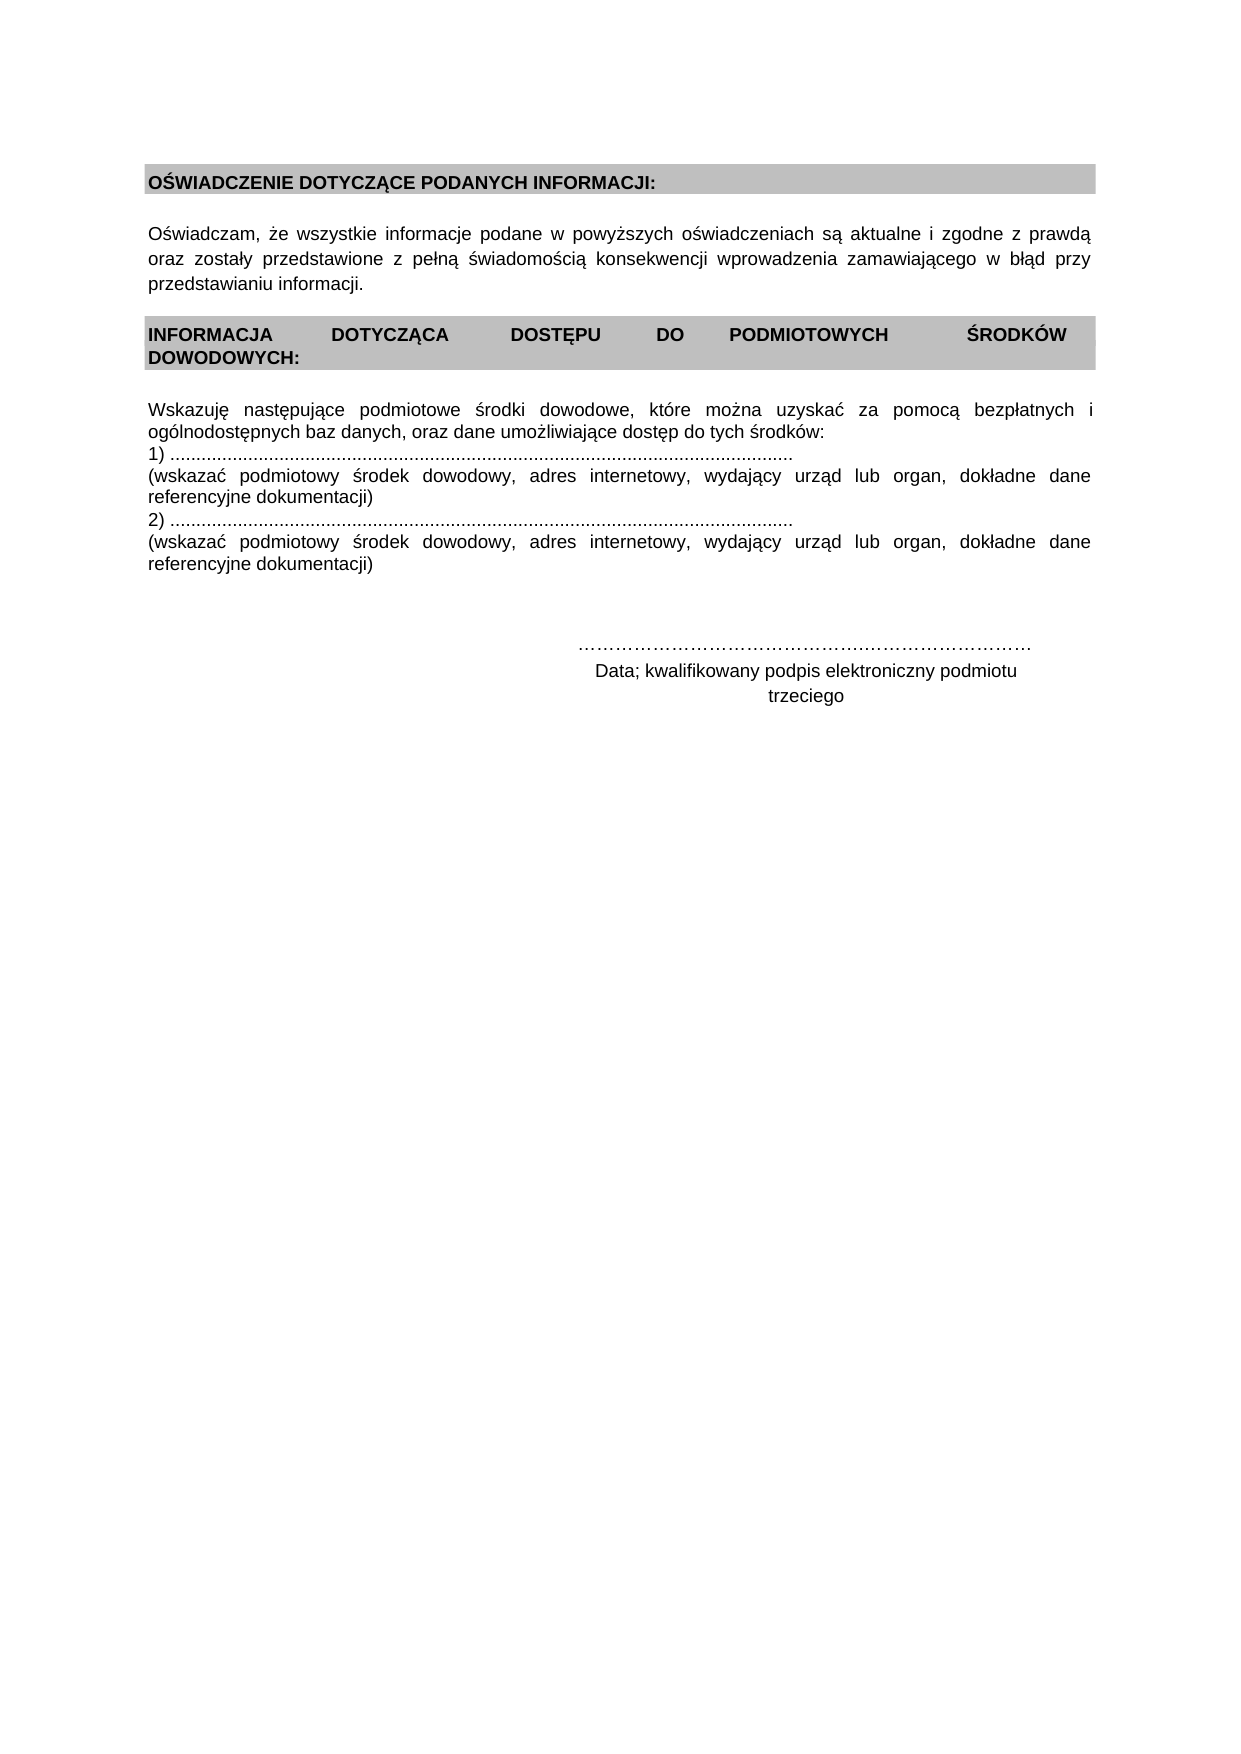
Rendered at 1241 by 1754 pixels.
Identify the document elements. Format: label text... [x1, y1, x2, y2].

text Wskazuję następujące podmiotowe środki dowodowe, które można uzyskać za pomocą bezpłatnych i ogólnodostępnych baz danych, oraz dane umożliwiające dostęp do tych środków: [148, 399, 1094, 442]
picture [144, 316, 1096, 370]
text DOWODOWYCH: [148, 347, 1094, 369]
text OŚWIADCZENIE DOTYCZĄCE PODANYCH INFORMACJI: [148, 172, 1094, 193]
text trzeciego [518, 684, 1094, 706]
text (wskazać podmiotowy środek dowodowy, adres internetowy, wydający urząd lub organ, dokładne dane referencyjne dokumentacji) [148, 531, 1092, 574]
text Data; kwalifikowany podpis elektroniczny podmiotu [518, 660, 1094, 681]
text 2) ........................................................................................................................ [148, 508, 1094, 530]
text 1) ........................................................................................................................ [148, 442, 1094, 464]
text ……………………………………….……………………… [577, 633, 1094, 654]
text INFORMACJA DOTYCZĄCA DOSTĘPU DO PODMIOTOWYCH ŚRODKÓW [148, 323, 1094, 345]
text Oświadczam, że wszystkie informacje podane w powyższych oświadczeniach są aktualne i zgodne z prawdą oraz zostały przedstawione z pełną świadomością konsekwencji wprowadzenia zamawiającego w błąd przy przedstawianiu informacji. [148, 223, 1092, 295]
text (wskazać podmiotowy środek dowodowy, adres internetowy, wydający urząd lub organ, dokładne dane referencyjne dokumentacji) [148, 464, 1092, 508]
picture [144, 164, 1096, 194]
